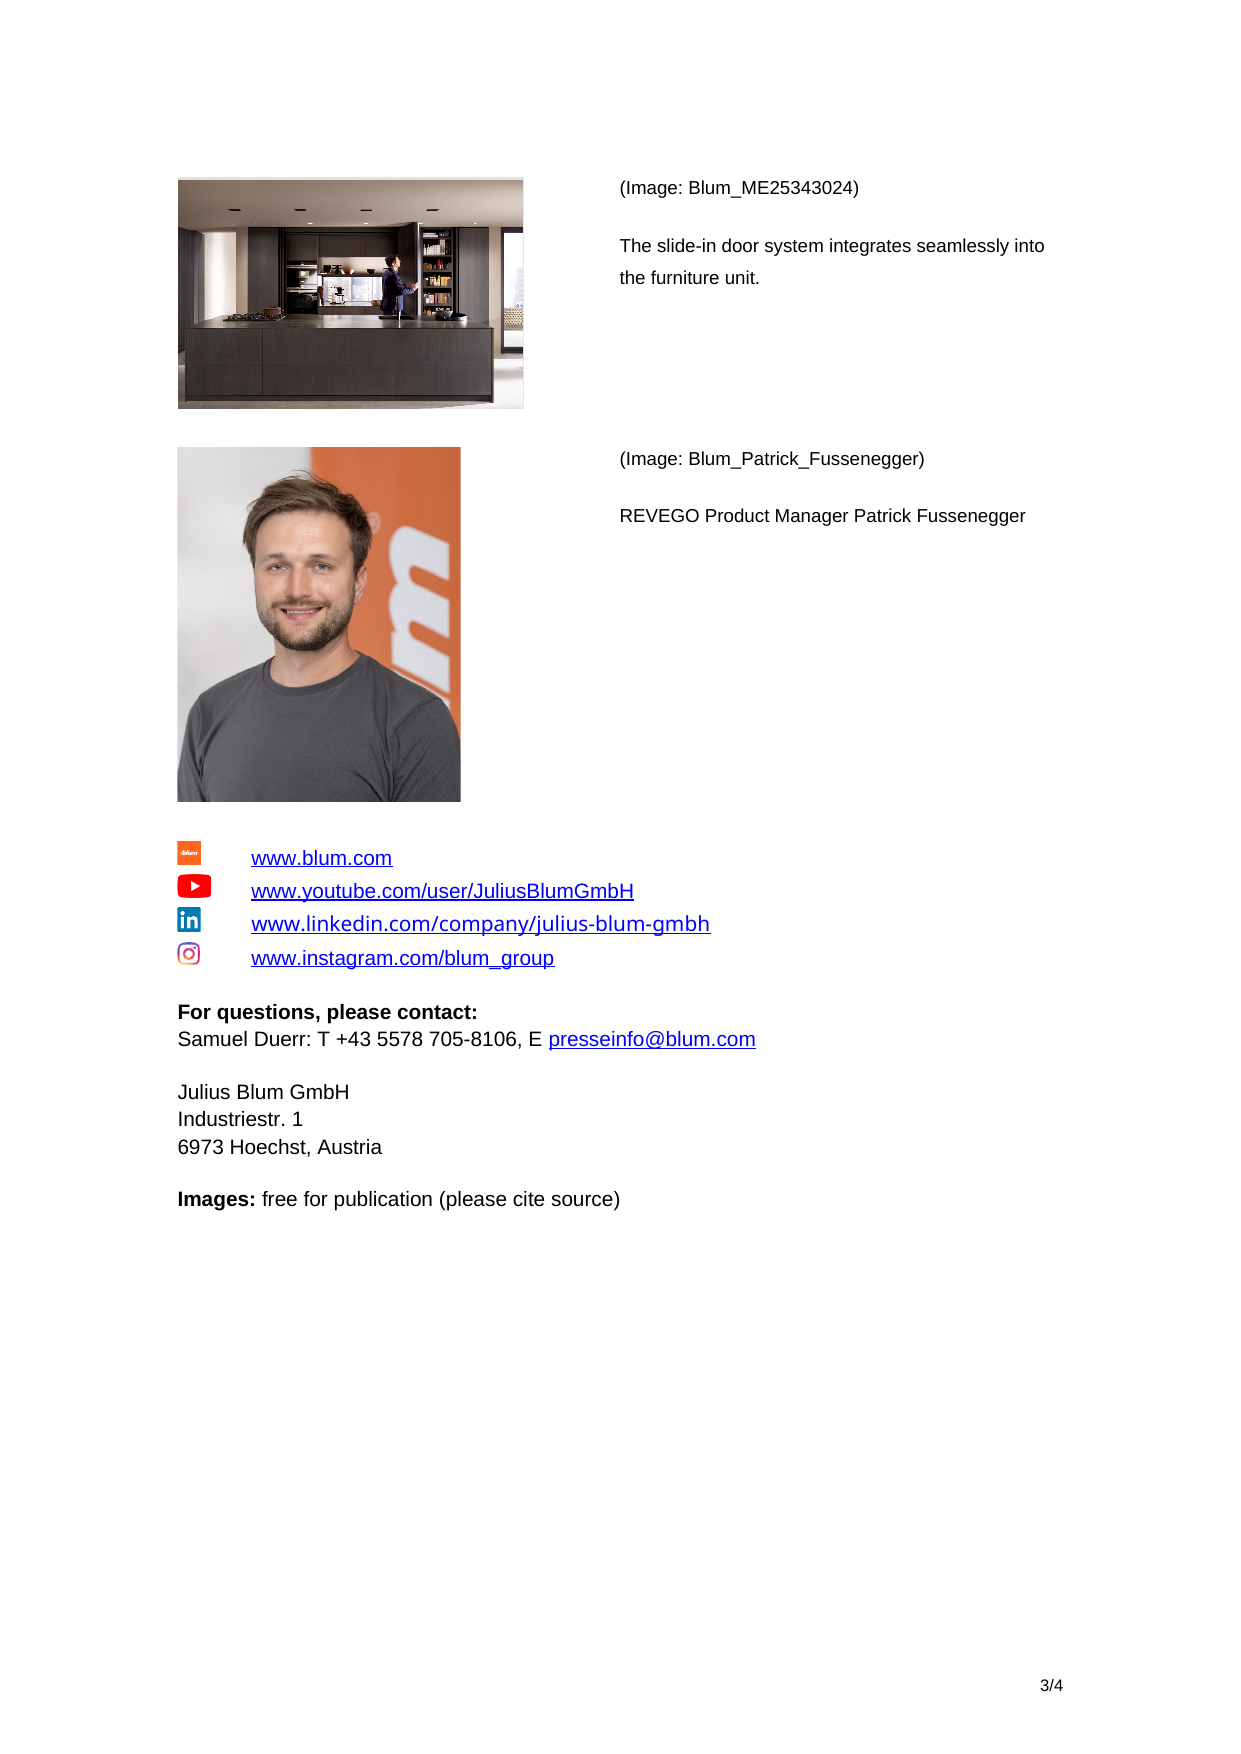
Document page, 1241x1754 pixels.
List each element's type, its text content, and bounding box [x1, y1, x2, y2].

text Images: free for publication (please cite source) [177, 1187, 1063, 1211]
table_cell (Image: Blum_ME25343024) The slide-in door system integrates seamlessly into the furniture unit. [619, 177, 1062, 448]
table_cell [177, 177, 619, 448]
picture [177, 841, 201, 865]
picture [177, 874, 212, 898]
picture [187, 917, 197, 928]
table_cell [177, 448, 619, 841]
text For questions, please contact: Samuel Duerr: T +43 5578 705-8106, E presseinfo@blum.com [177, 999, 1063, 1051]
picture [177, 942, 200, 965]
picture [177, 447, 461, 802]
text Julius Blum GmbH Industriestr. 1 6973 Hoechst, Austria [177, 1079, 1063, 1158]
picture [177, 177, 524, 409]
table_cell (Image: Blum_Patrick_Fussenegger) REVEGO Product Manager Patrick Fussenegger [619, 448, 1062, 841]
text www.blum.com www.youtube.com/user/JuliusBlumGmbH www.linkedin.com/company/julius-blum-gmbh www.instagram.com/blum_group [177, 841, 1063, 970]
